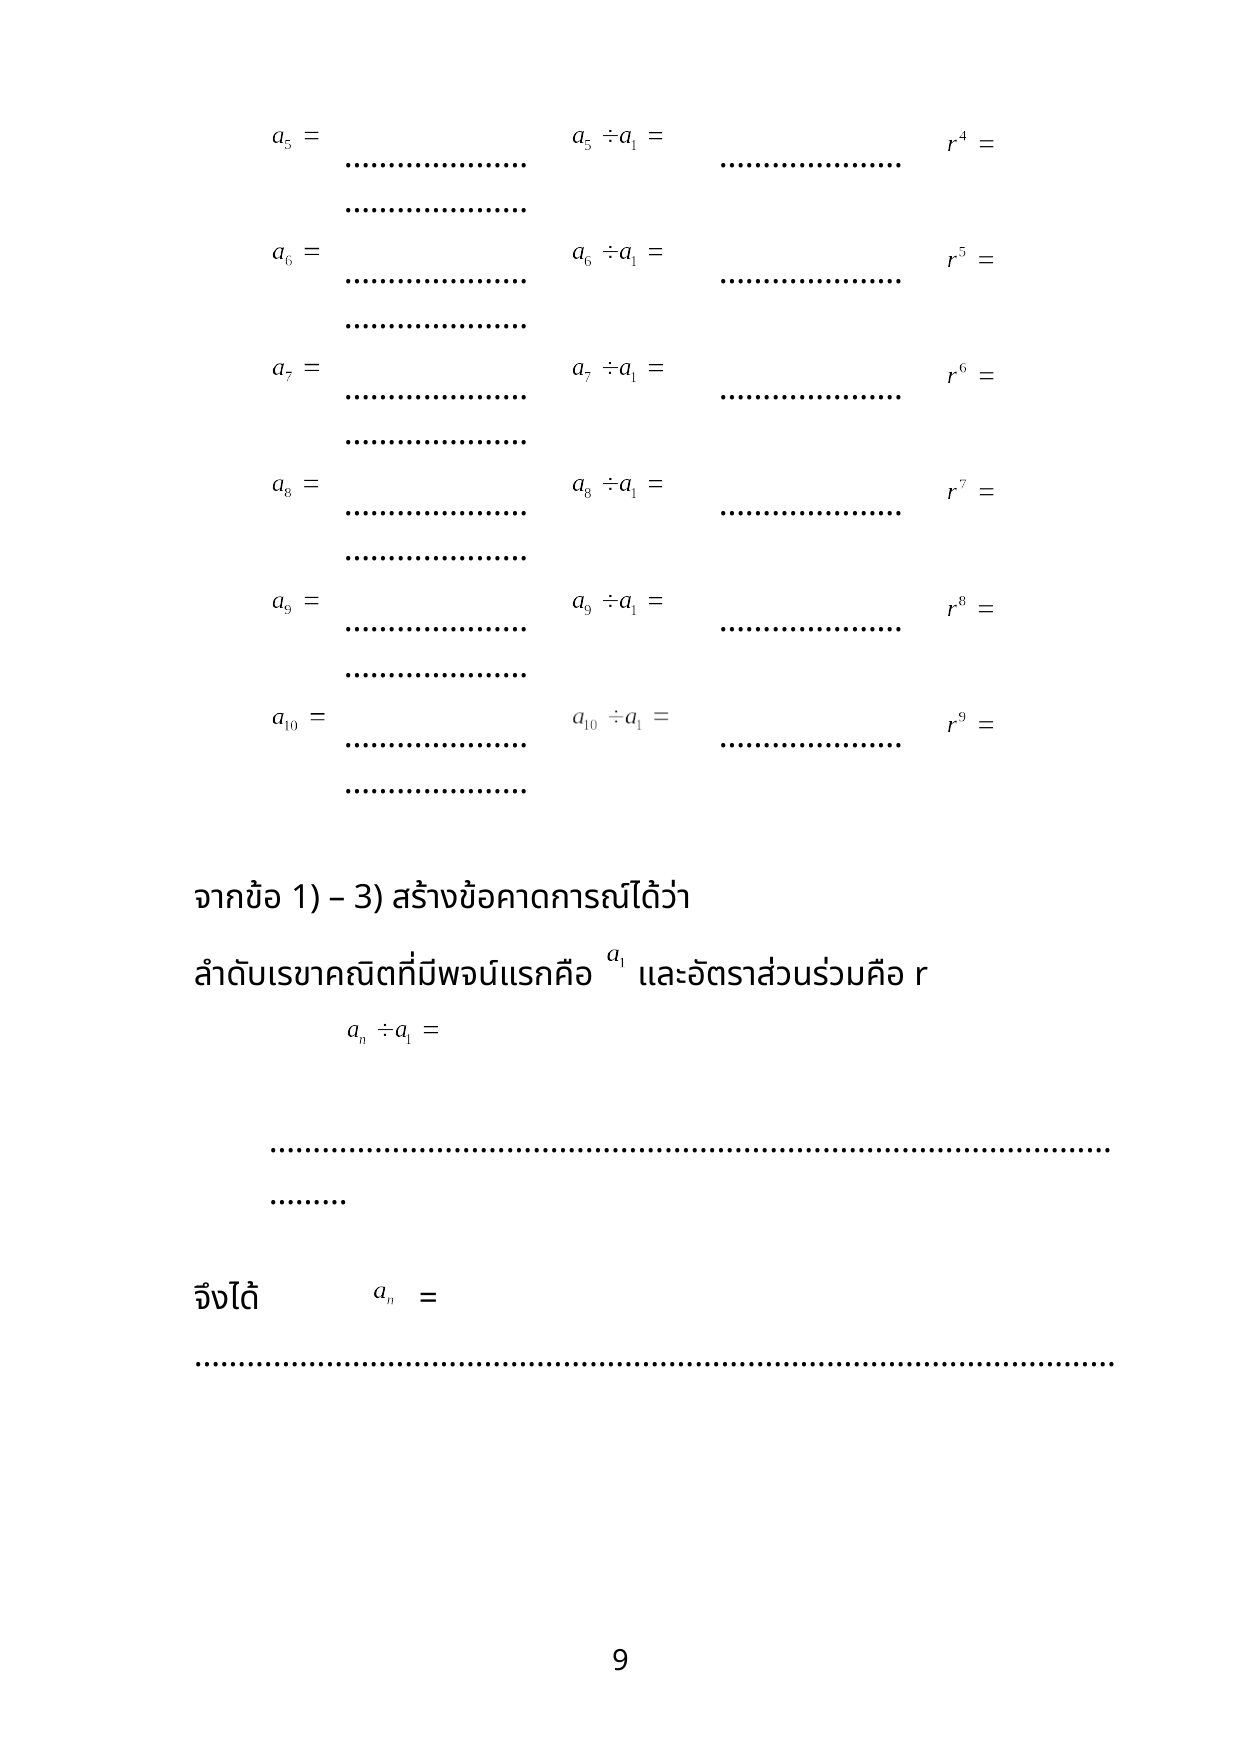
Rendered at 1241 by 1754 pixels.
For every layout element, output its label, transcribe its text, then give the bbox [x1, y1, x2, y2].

text ………………… ………………… ………………… [268, 467, 1122, 571]
text ………………… ………………… ………………… [268, 583, 1122, 687]
text ………………… ………………… ………………… [268, 235, 1122, 338]
text …………………………………………………………………………………………… [268, 1012, 1122, 1214]
text ………………… ………………… ………………… [268, 118, 1122, 222]
text ลำดับเรขาคณิตที่มีพจน์แรกคือ และอัตราส่วนร่วมคือ r [118, 936, 1122, 1000]
text ………………… ………………… ………………… [268, 699, 1122, 803]
text จึงได้ = …………………………………………………………………………………………… [118, 1273, 1122, 1376]
text ………………… ………………… ………………… [268, 351, 1122, 454]
text จากข้อ 1) – 3) สร้างข้อคาดการณ์ได้ว่า [118, 873, 1122, 924]
